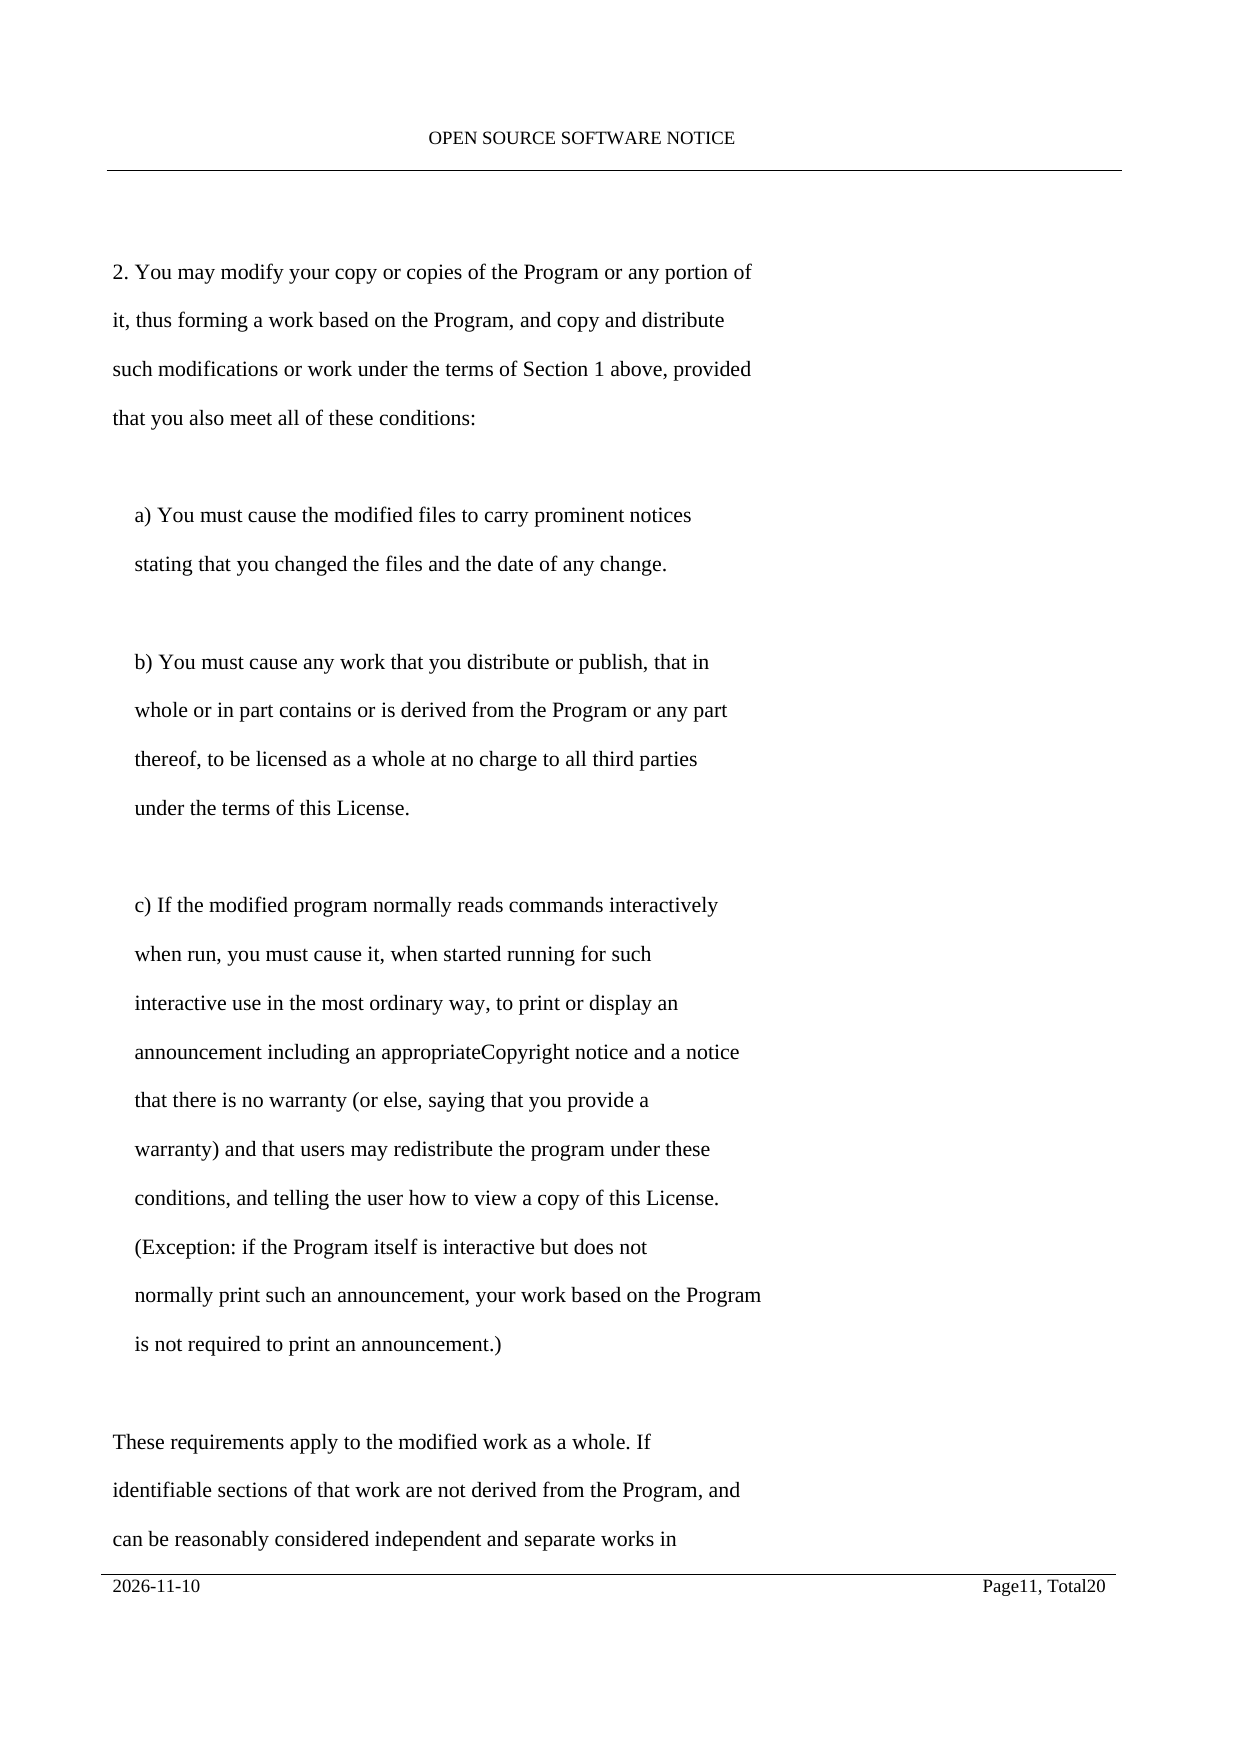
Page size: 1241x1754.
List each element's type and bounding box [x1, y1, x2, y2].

text [112, 206, 1128, 1555]
